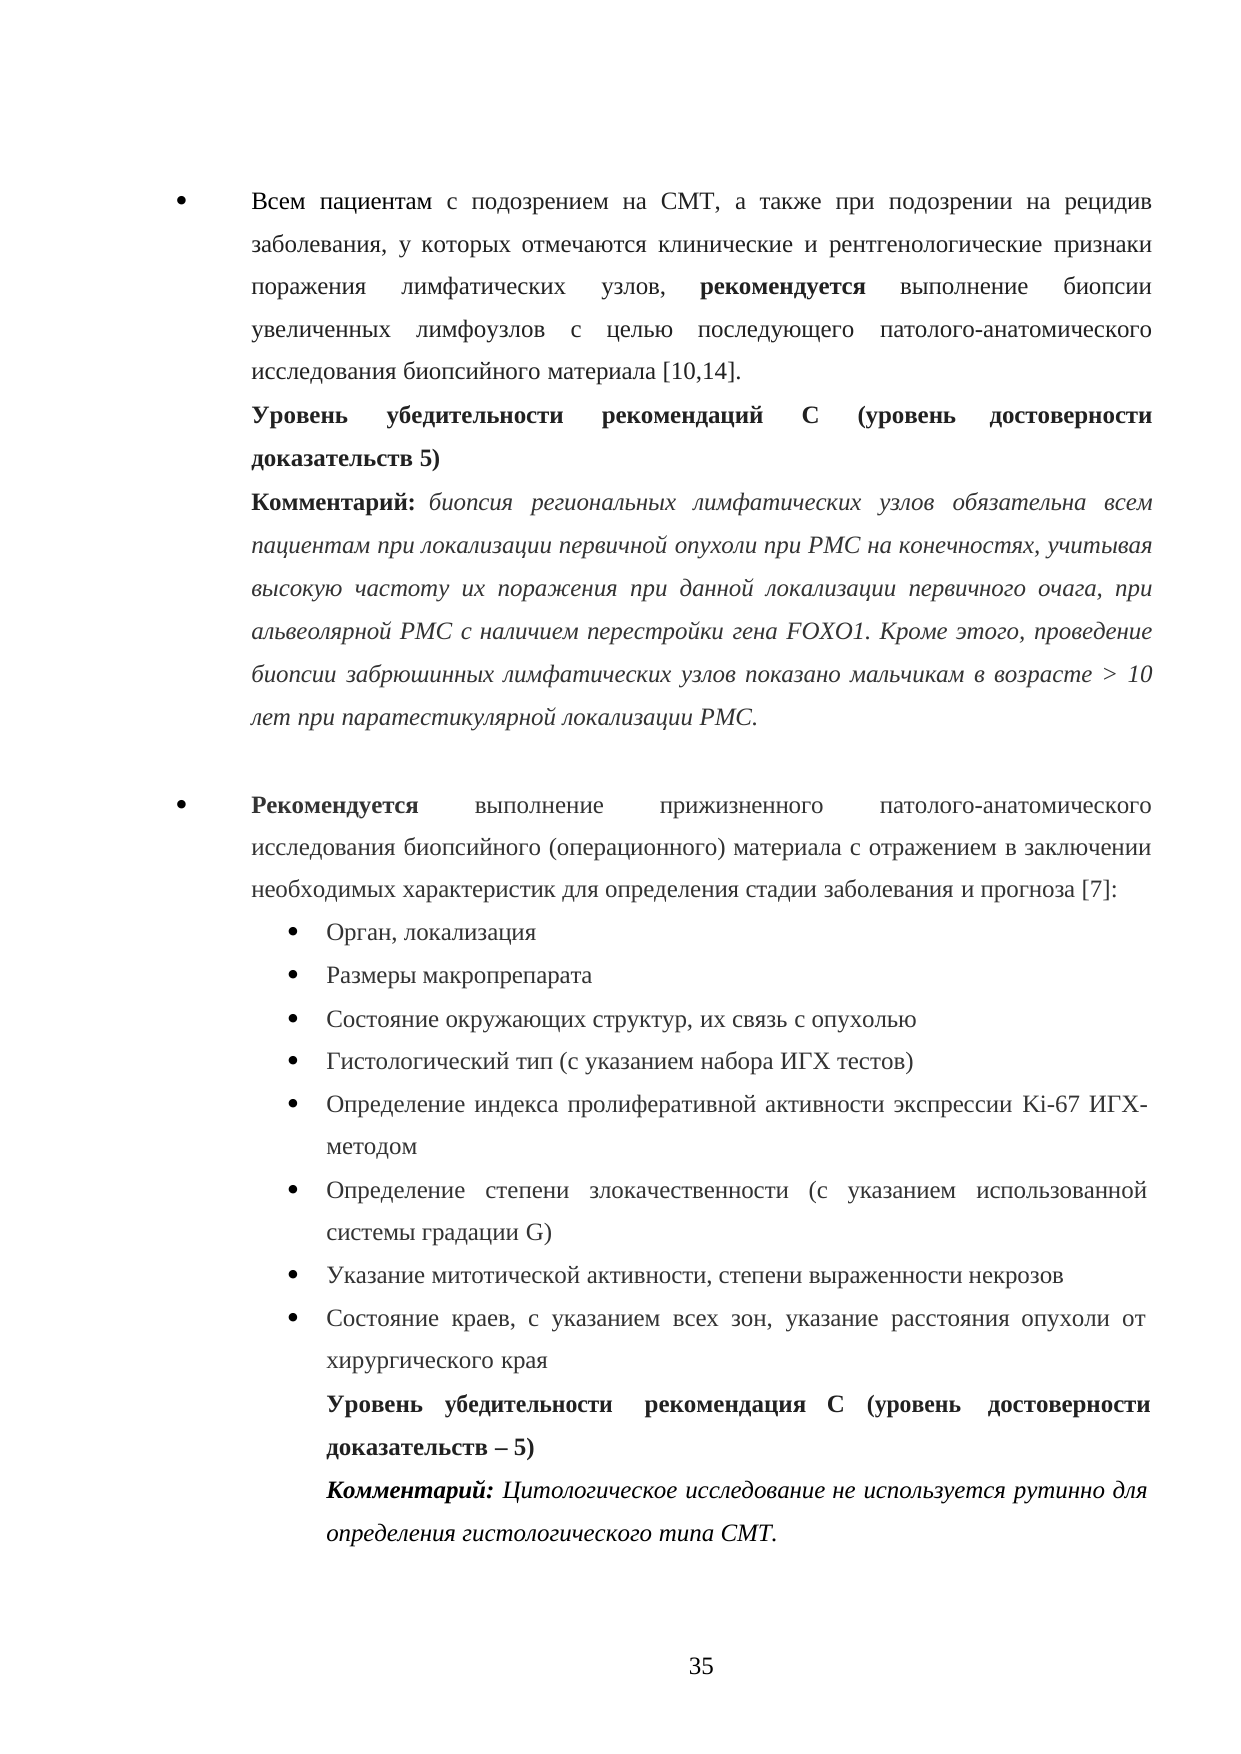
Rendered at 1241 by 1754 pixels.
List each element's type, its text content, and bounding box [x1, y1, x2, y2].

list Определение индекса пролиферативной активности экспрессии Ki-67 ИГХ- методом [288, 1089, 1152, 1160]
list Размеры макропрепарата [288, 961, 1163, 989]
text Комментарий: Цитологическое исследование не используется рутинно для определения гистологического типа СМТ. [326, 1476, 1153, 1547]
list Рекомендуется выполнение прижизненного патолого-анатомического исследования биопсийного (операционного) материала с отражением в заключении необходимых характеристик для определения стадии заболевания и прогноза [7]: [177, 790, 1152, 903]
list Всем пациентам с подозрением на СМТ, а также при подозрении на рецидив заболевания, у которых отмечаются клинические и рентгенологические признаки поражения лимфатических узлов, рекомендуется выполнение биопсии увеличенных лимфоузлов с целью последующего патолого-анатомического исследования биопсийного материала [10,14]. [177, 186, 1152, 385]
list Определение степени злокачественности (с указанием использованной системы градации G) [288, 1175, 1152, 1245]
list Состояние краев, с указанием всех зон, указание расстояния опухоли от хирургического края [288, 1303, 1151, 1374]
text Комментарий: биопсия региональных лимфатических узлов обязательна всем пациентам при локализации первичной опухоли при РМС на конечностях, учитывая высокую частоту их поражения при данной локализации первичного очага, при альвеолярной РМС с наличием перестройки гена FOXO1. Кроме этого, проведение биопсии забрюшинных лимфатических узлов показано мальчикам в возрасте > 10 лет при паратестикулярной локализации РМС. [251, 487, 1153, 731]
list Состояние окружающих структур, их связь с опухолью [288, 1004, 1163, 1032]
subtitle Уровень убедительности рекомендаций С (уровень достоверности доказательств 5) [251, 400, 1153, 472]
list Указание митотической активности, степени выраженности некрозов [288, 1260, 1163, 1289]
subtitle Уровень убедительности рекомендация С (уровень достоверности доказательств – 5) [326, 1389, 1152, 1461]
list Орган, локализация [288, 917, 1163, 946]
list Гистологический тип (с указанием набора ИГХ тестов) [288, 1046, 1163, 1075]
